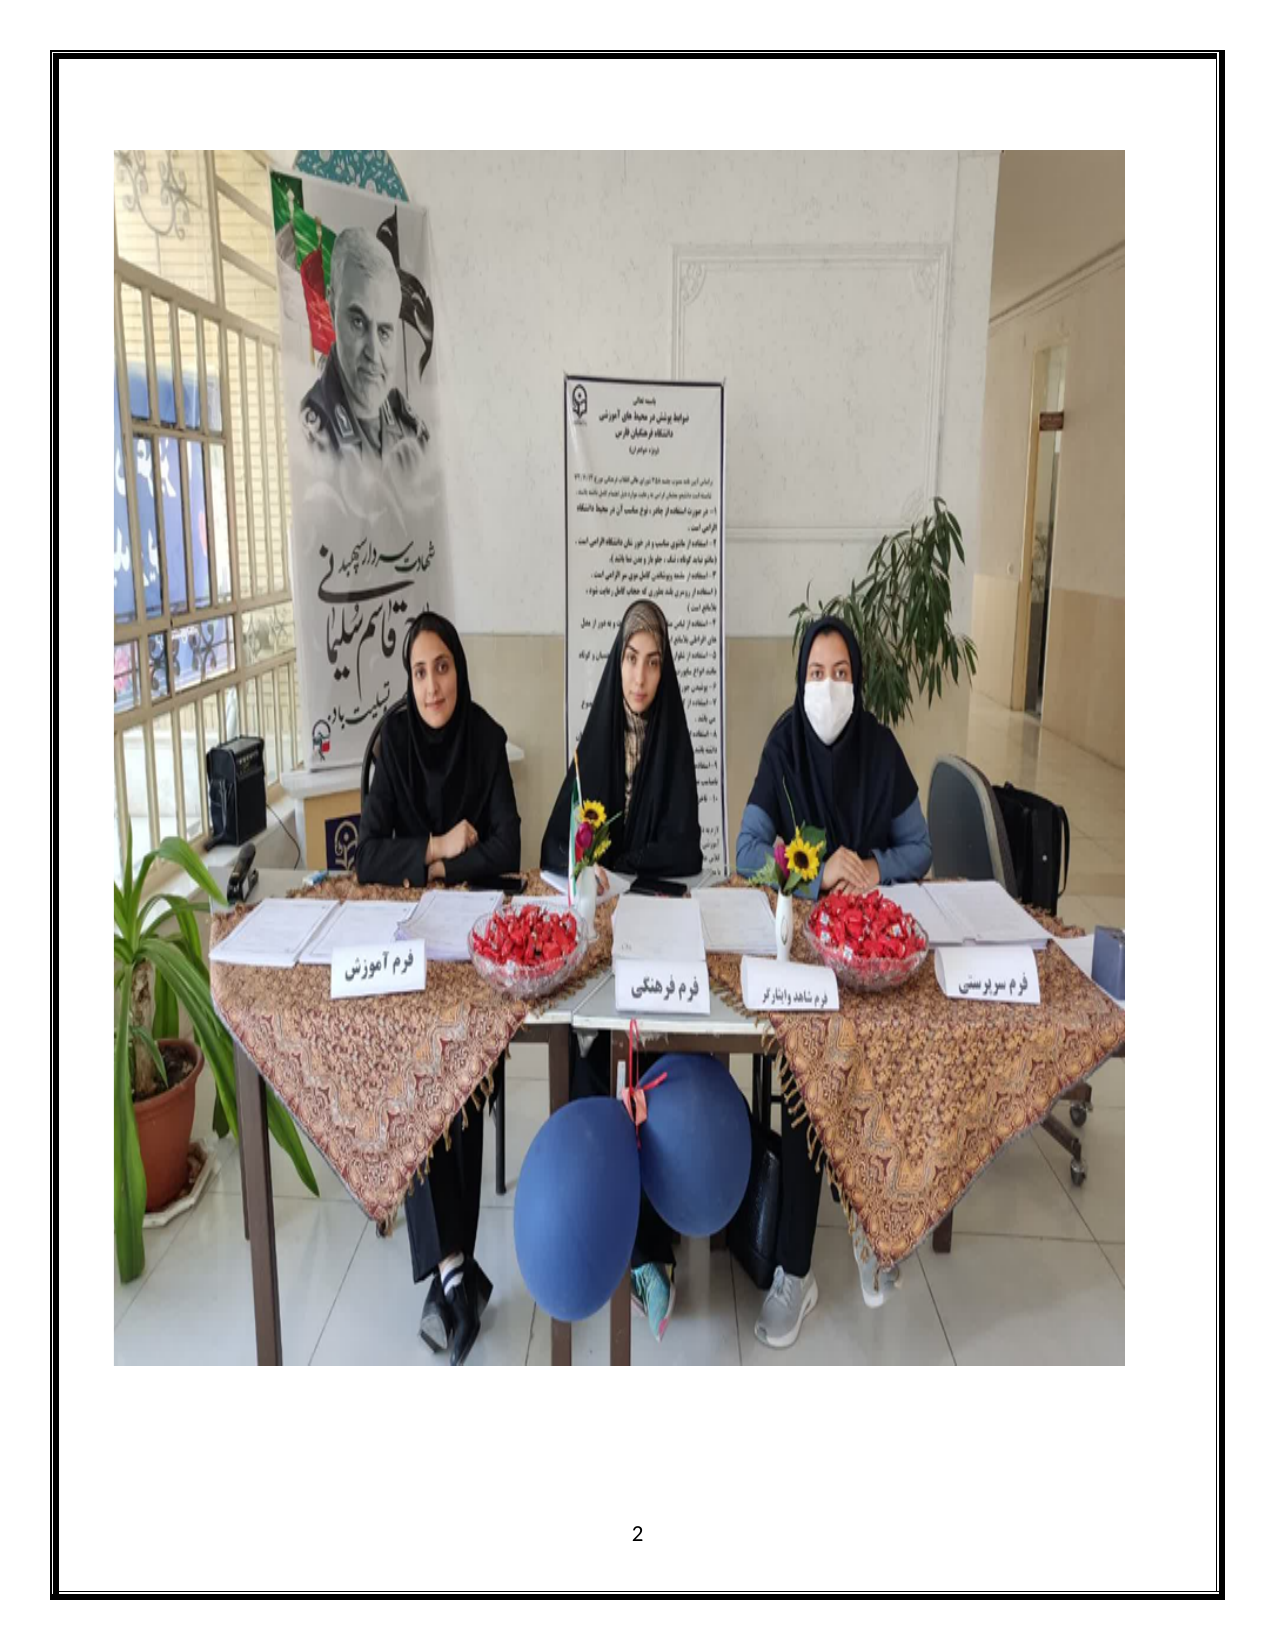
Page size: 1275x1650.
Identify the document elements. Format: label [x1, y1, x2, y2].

picture [113, 150, 1125, 1366]
